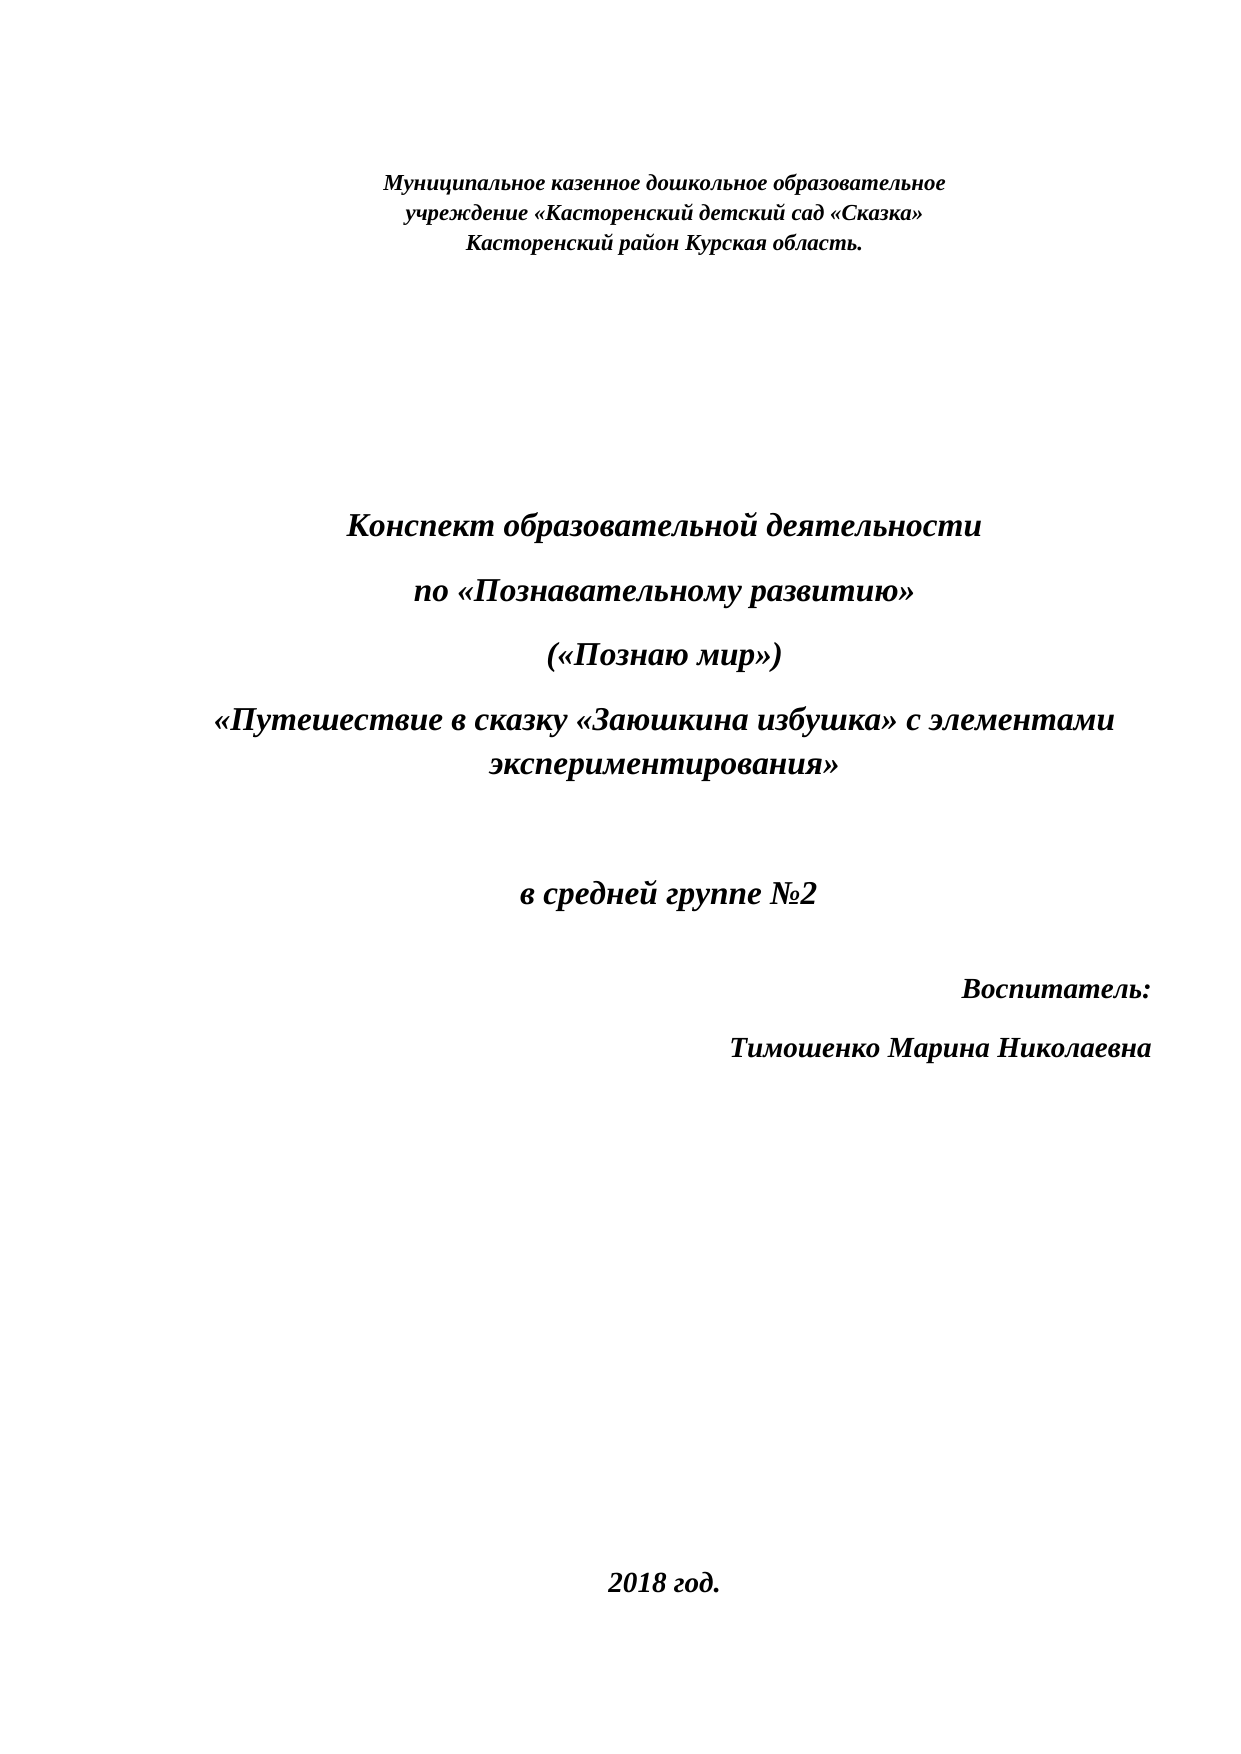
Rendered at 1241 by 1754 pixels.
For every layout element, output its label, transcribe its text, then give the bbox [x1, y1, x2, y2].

text 2018 год. [177, 1565, 1152, 1598]
text Воспитатель: [177, 971, 1152, 1005]
text («Познаю мир») [177, 635, 1152, 673]
text по «Познавательному развитию» [177, 570, 1152, 608]
text Муниципальное казенное дошкольное образовательное [177, 168, 1152, 195]
text учреждение «Касторенский детский сад «Сказка» [177, 199, 1152, 225]
text «Путешествие в сказку «Заюшкина избушка» с элементами экспериментирования» [177, 699, 1152, 782]
text Тимошенко Марина Николаевна [177, 1031, 1152, 1064]
text в средней группе №2 [177, 873, 1152, 912]
text Касторенский район Курская область. [177, 229, 1152, 255]
text Конспект образовательной деятельности [177, 505, 1152, 543]
